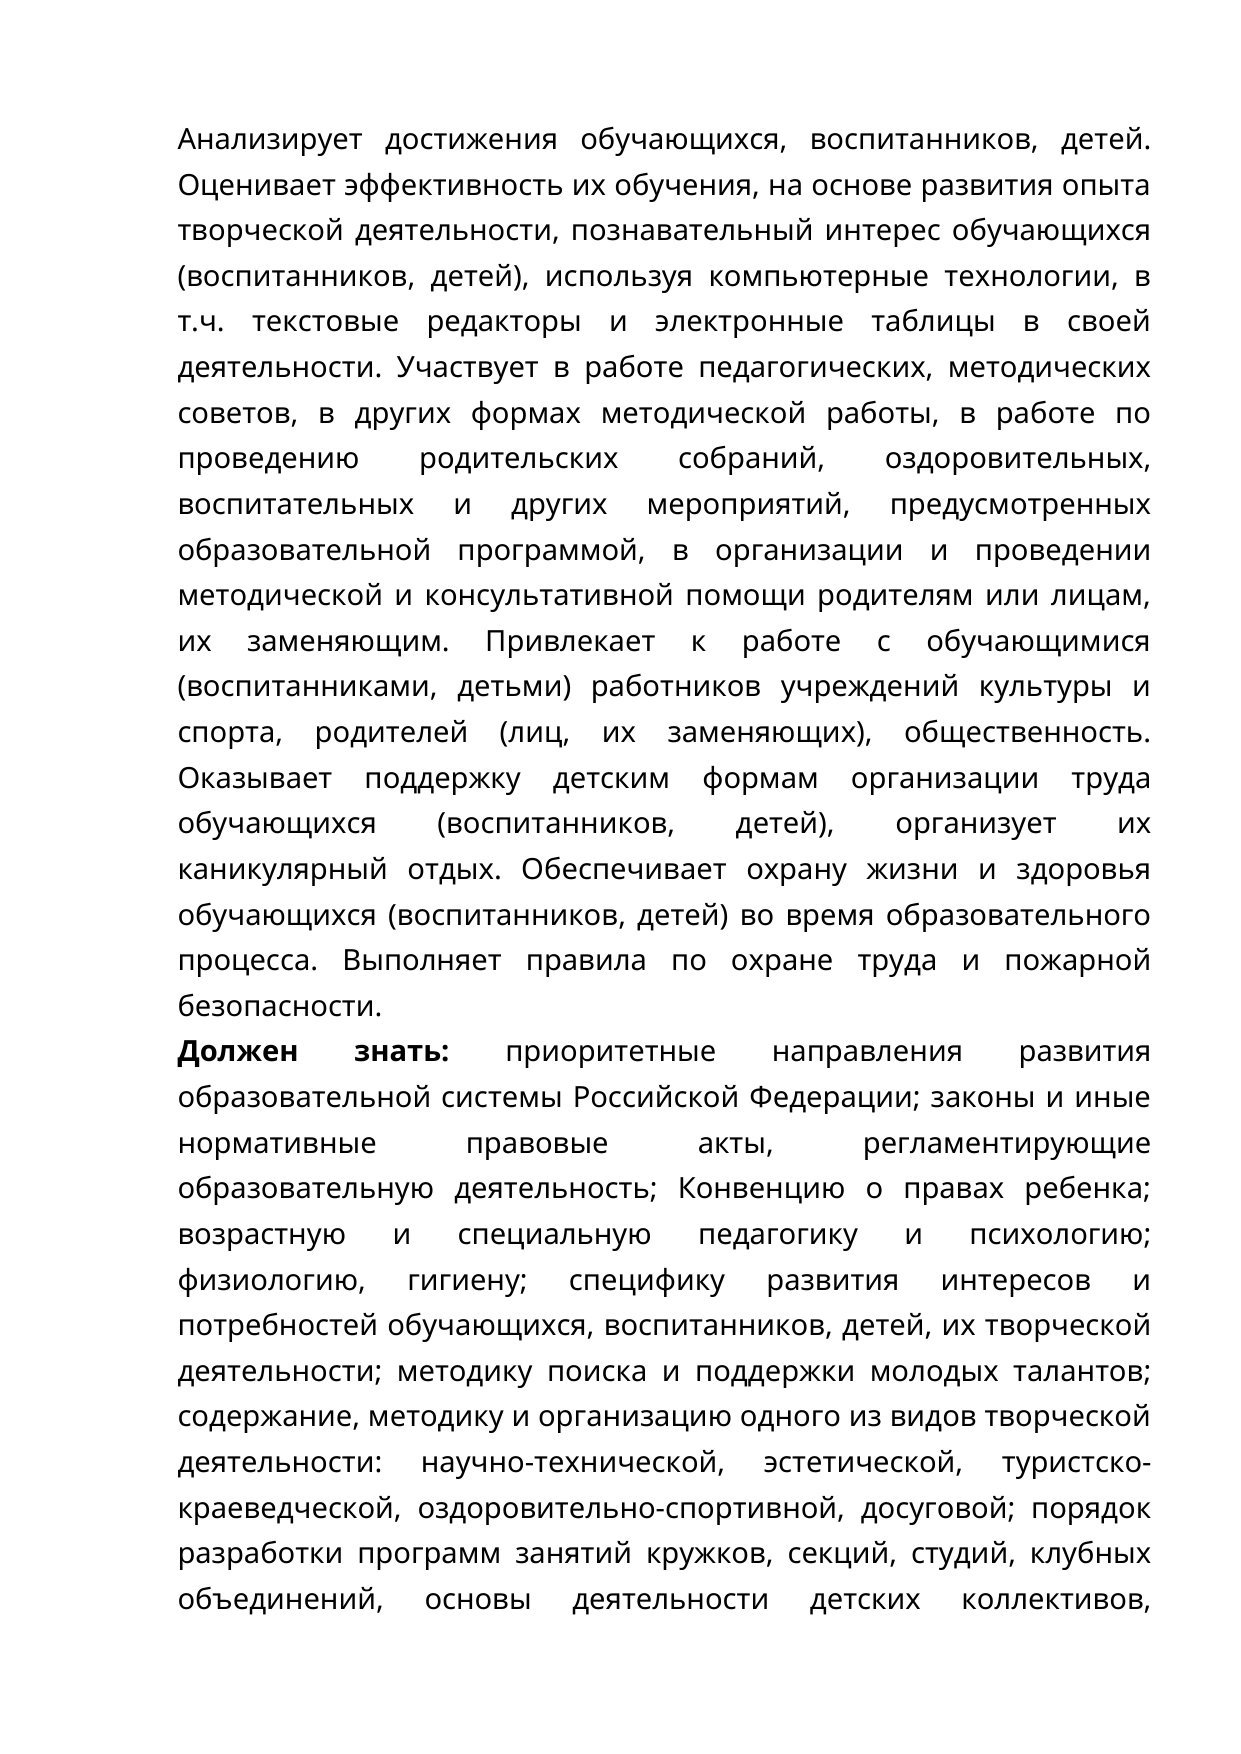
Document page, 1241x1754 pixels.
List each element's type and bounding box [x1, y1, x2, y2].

text [177, 118, 1152, 1025]
text [177, 1031, 1152, 1618]
